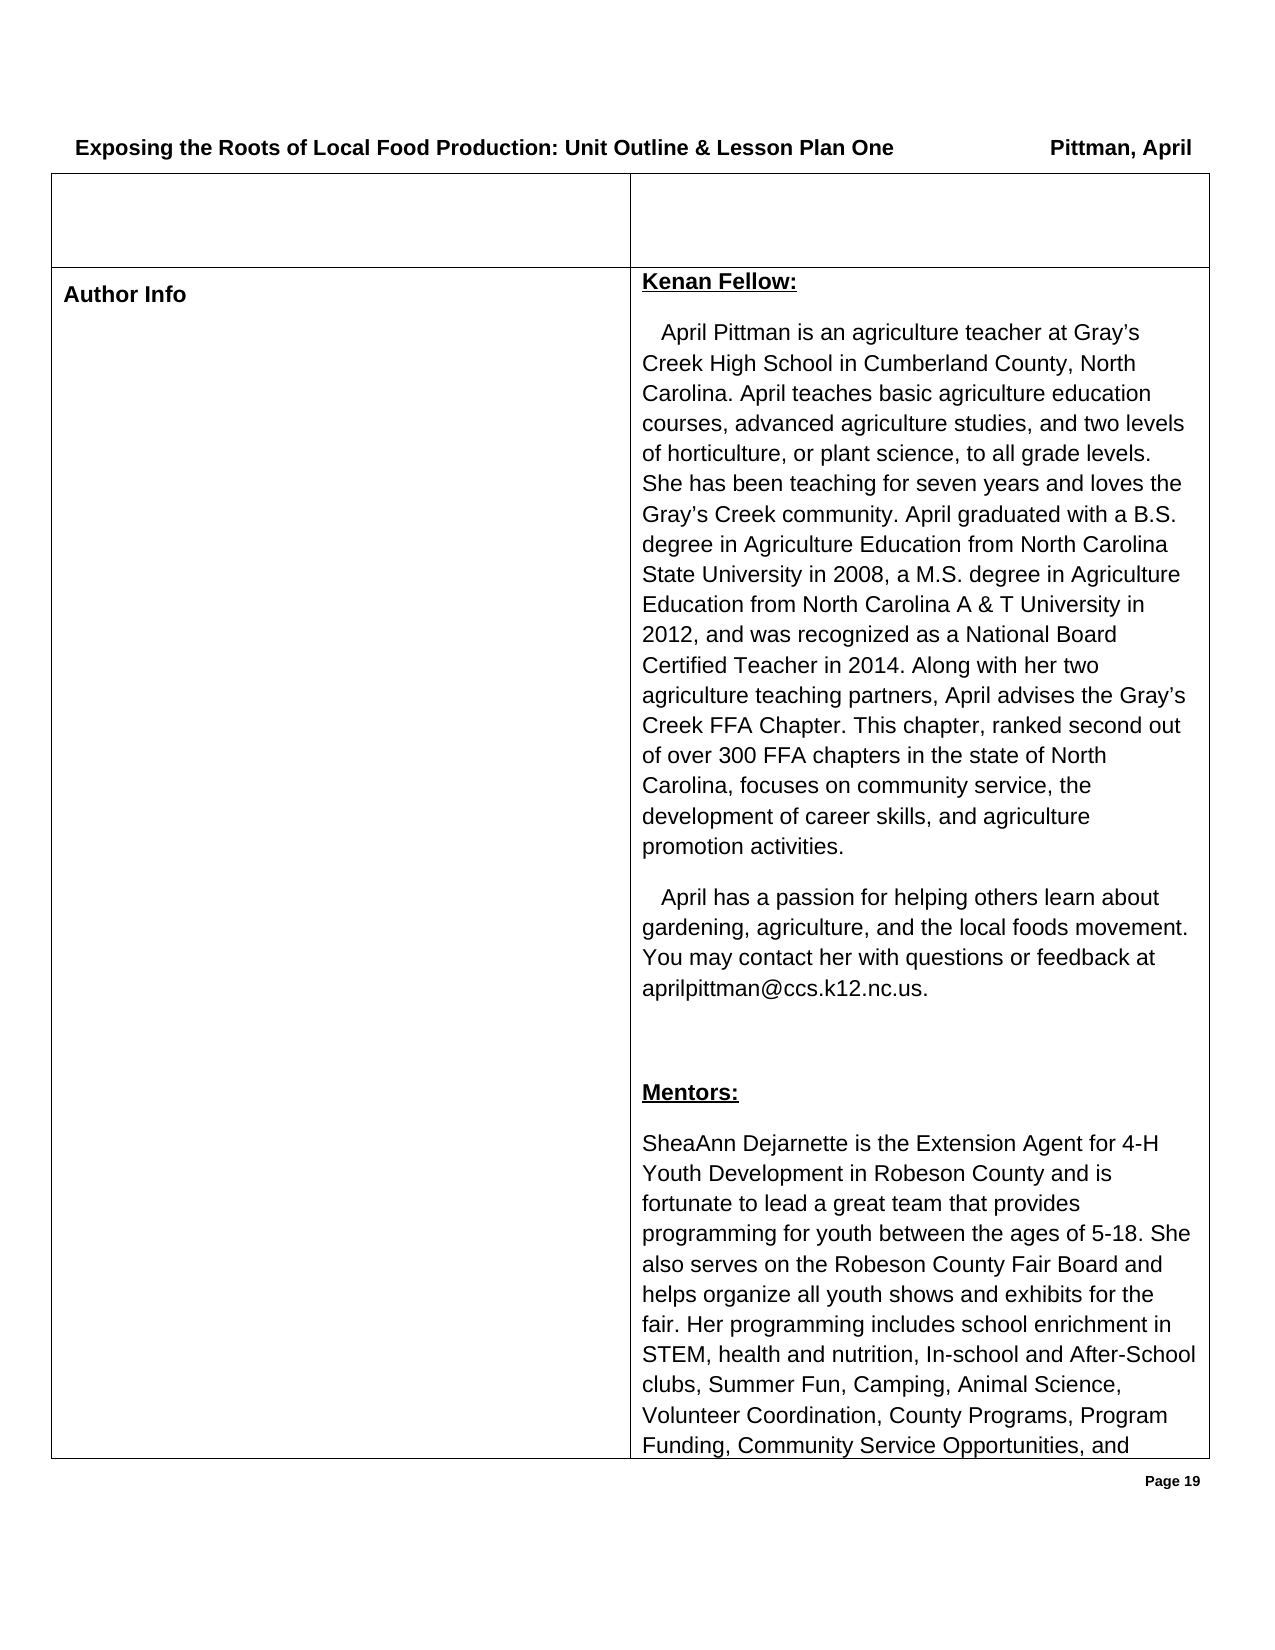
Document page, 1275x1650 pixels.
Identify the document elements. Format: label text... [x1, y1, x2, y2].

table_cell Author Info [52, 268, 630, 1458]
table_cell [631, 268, 1209, 1458]
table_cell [631, 174, 1209, 267]
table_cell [52, 174, 630, 267]
